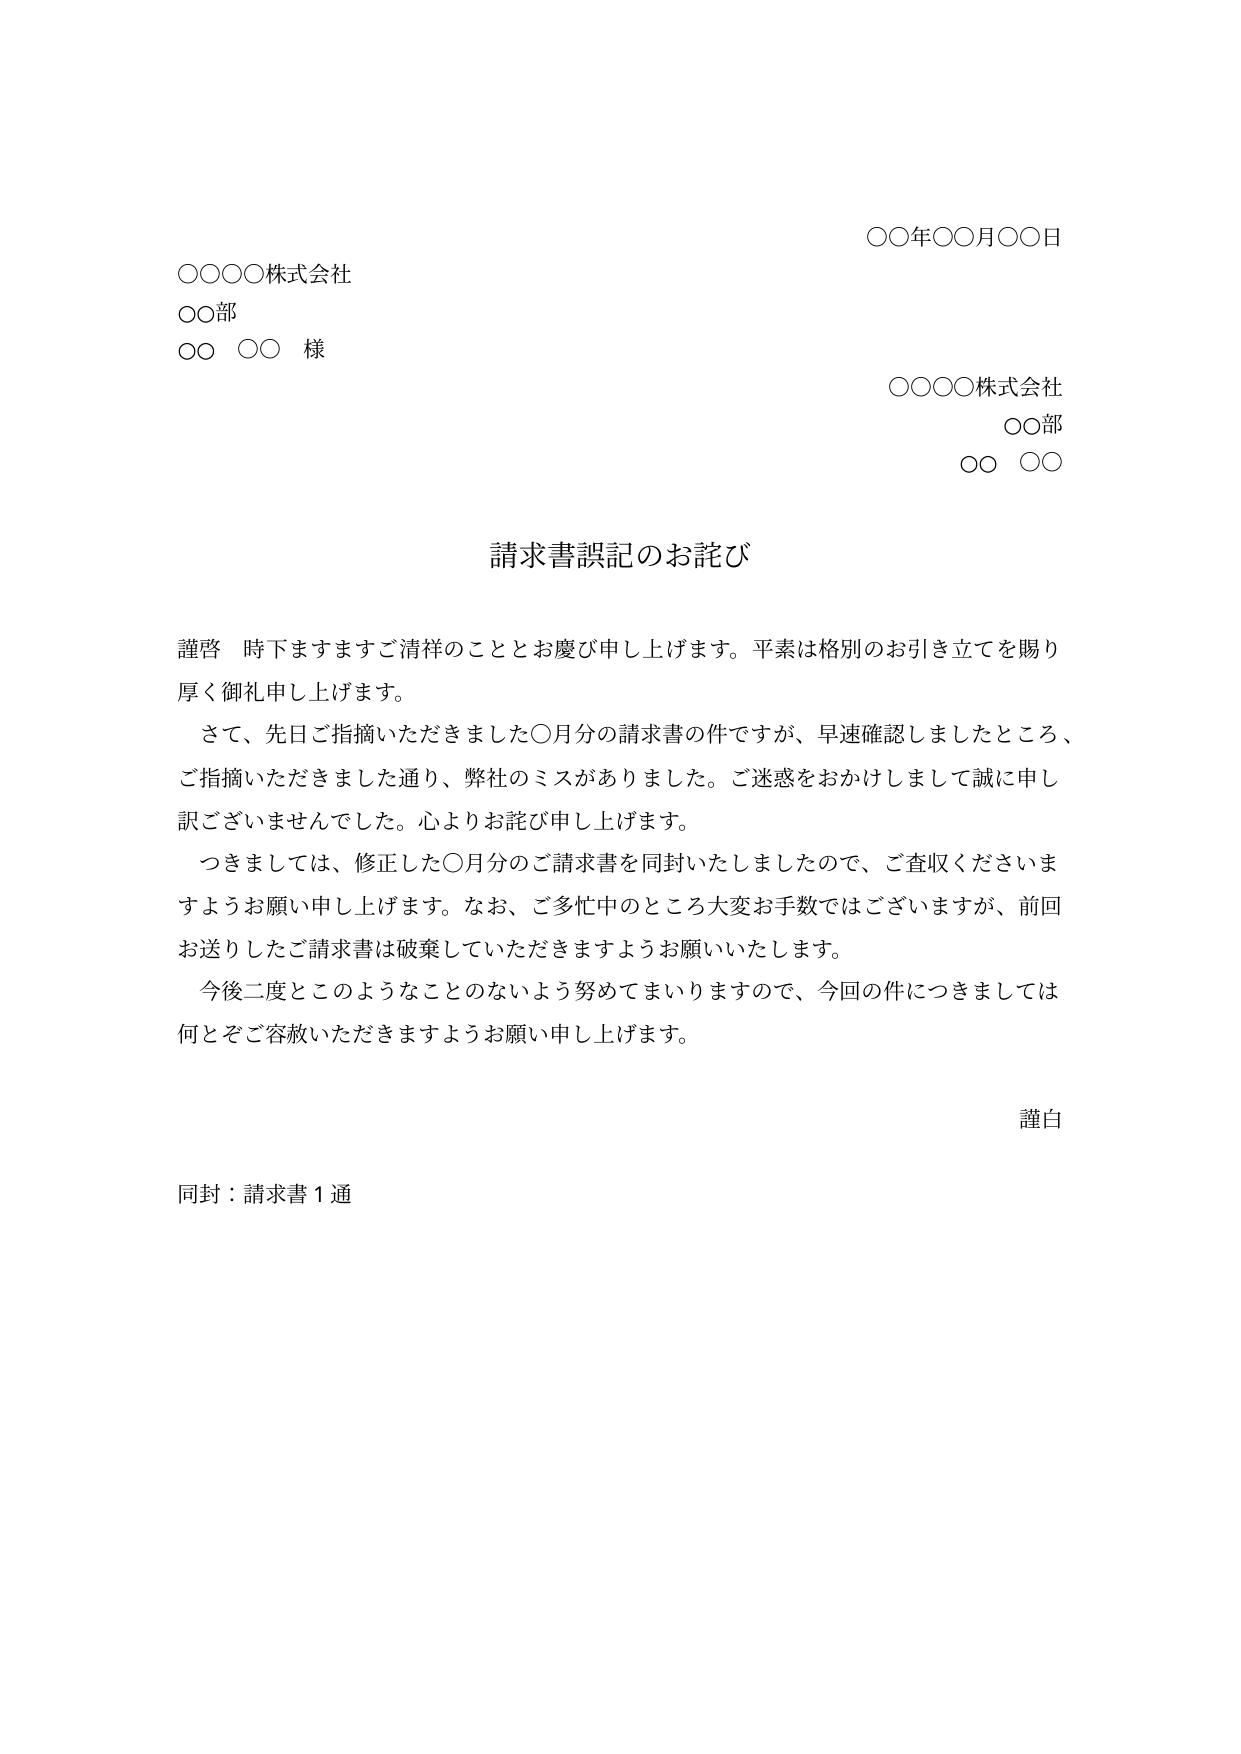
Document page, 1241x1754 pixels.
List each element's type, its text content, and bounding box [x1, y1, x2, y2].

text 〇〇年〇〇月〇〇日 [177, 217, 1063, 254]
text 謹啓 時下ますますご清祥のこととお慶び申し上げます。平素は格別のお引き立てを賜り、厚く御礼申し上げます。 [177, 629, 1063, 710]
text 請求書誤記のお詫び [177, 517, 1063, 592]
text 〇〇〇〇株式会社 [177, 254, 1063, 292]
text ○○ 〇〇 様 [177, 329, 1063, 367]
text 同封：請求書1通 [177, 1174, 1063, 1211]
text つきましては、修正した〇月分のご請求書を同封いたしましたので、ご査収くださいますようお願い申し上げます。なお、ご多忙中のところ大変お手数ではございますが、前回お送りしたご請求書は破棄していただきますようお願いいたします。 [177, 843, 1063, 967]
text ○○部 [177, 404, 1063, 442]
text 〇〇〇〇株式会社 [177, 367, 1063, 404]
text 謹白 [177, 1099, 1063, 1136]
text ○○部 [177, 292, 1063, 329]
text 今後二度とこのようなことのないよう努めてまいりますので、今回の件につきましては何とぞご容赦いただきますようお願い申し上げます。 [177, 971, 1063, 1052]
text ○○ 〇〇 [177, 442, 1063, 479]
text さて、先日ご指摘いただきました〇月分の請求書の件ですが、早速確認しましたところ、ご指摘いただきました通り、弊社のミスがありました。ご迷惑をおかけしまして誠に申し訳ございませんでした。心よりお詫び申し上げます。 [177, 714, 1063, 838]
